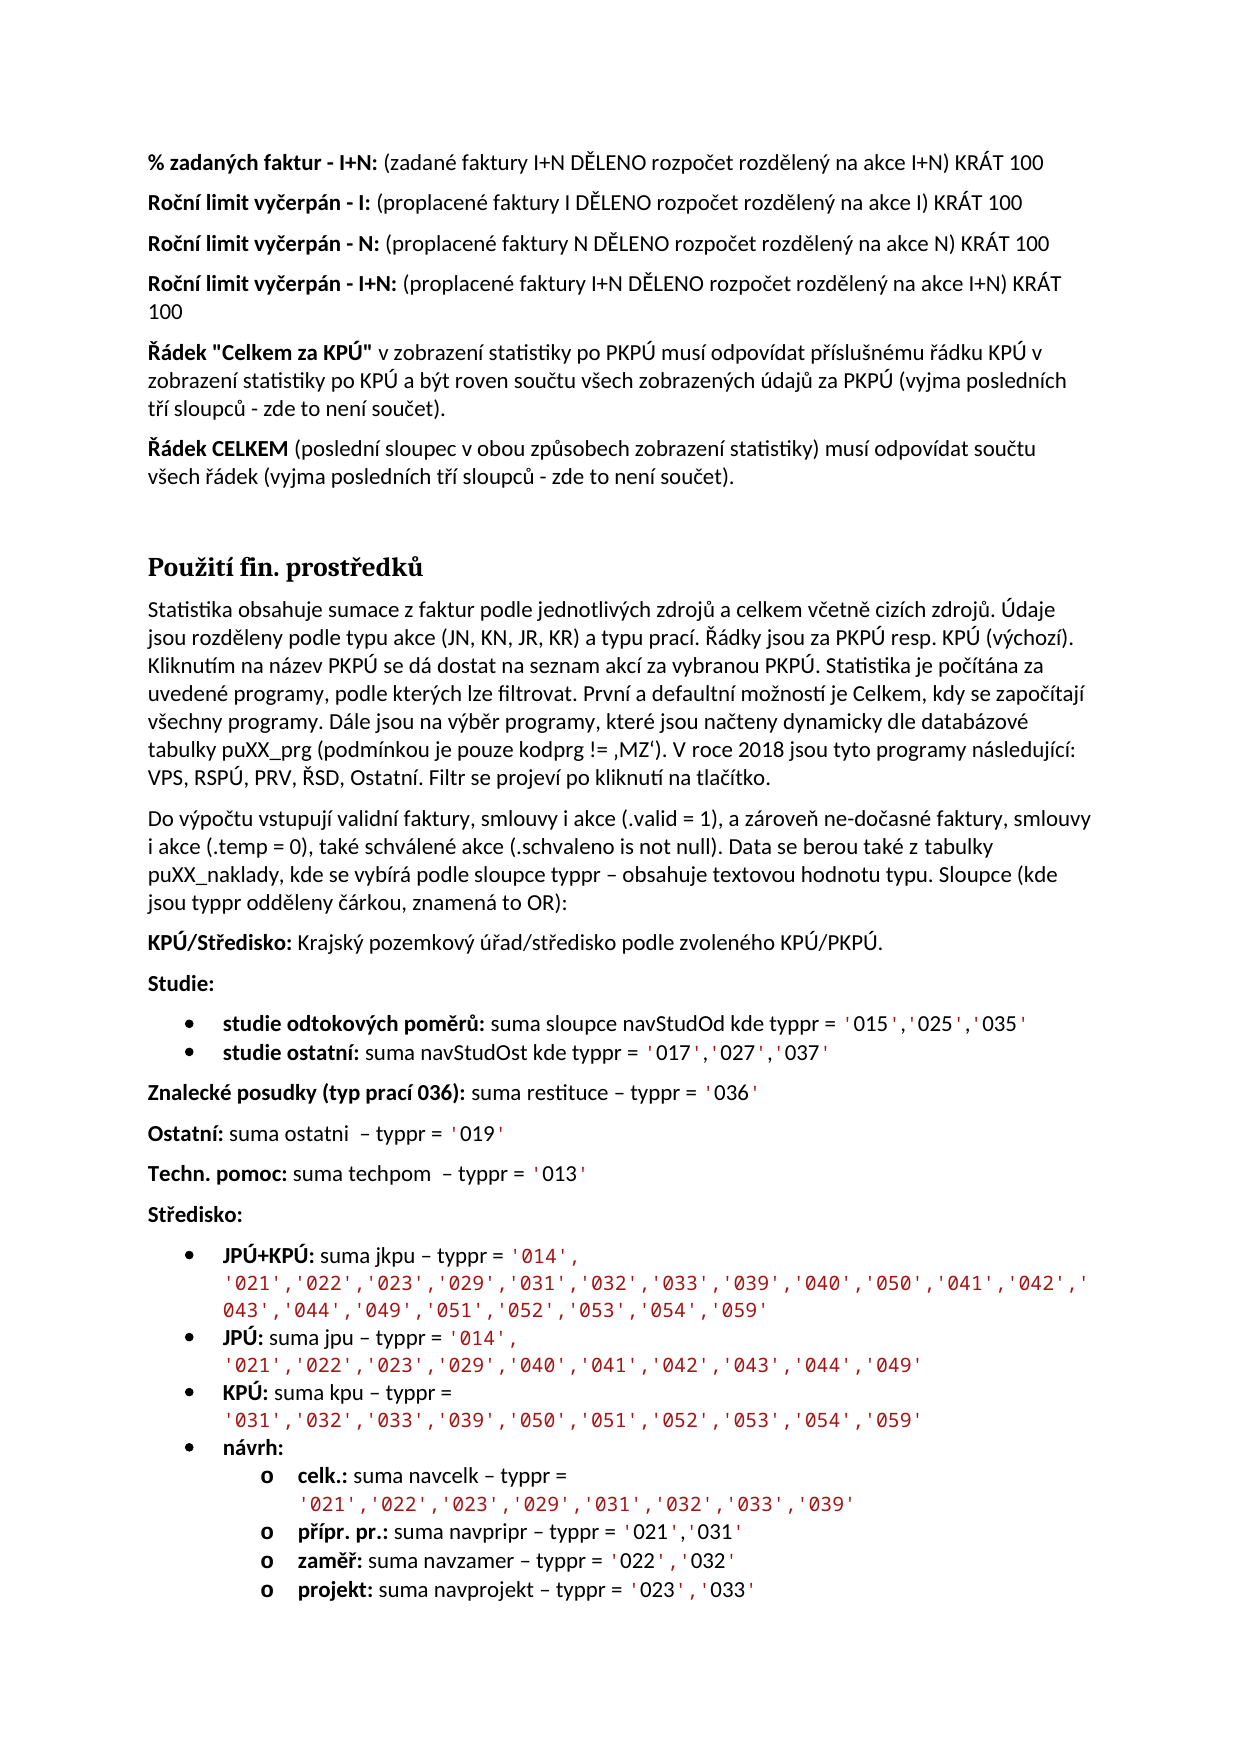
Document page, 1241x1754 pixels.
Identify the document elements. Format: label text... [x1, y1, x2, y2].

subtitle Použití fin. prostředků [148, 552, 1093, 583]
text Středisko: [148, 1200, 1093, 1228]
list celk.: suma navcelk – typpr = '021','022','023','029','031','032','033','039' [260, 1461, 1093, 1517]
text Znalecké posudky (typ prací 036): suma restituce – typpr = '036' [148, 1078, 1093, 1106]
text Roční limit vyčerpán - I+N: (proplacené faktury I+N DĚLENO rozpočet rozdělený na akce I+N) KRÁT 100 [148, 269, 1093, 325]
list studie ostatní: suma navStudOst kde typpr = '017','027','037' [185, 1038, 1093, 1066]
text KPÚ/Středisko: Krajský pozemkový úřad/středisko podle zvoleného KPÚ/PKPÚ. [148, 928, 1093, 957]
text Do výpočtu vstupují validní faktury, smlouvy i akce (.valid = 1), a zároveň ne-dočasné faktury, smlouvy i akce (.temp = 0), také schválené akce (.schvaleno is not null). Data se berou také z tabulky puXX_naklady, kde se vybírá podle sloupce typpr – obsahuje textovou hodnotu typu. Sloupce (kde jsou typpr odděleny čárkou, znamená to OR): [148, 804, 1093, 916]
list JPÚ: suma jpu – typpr = '014', '021','022','023','029','040','041','042','043','044','049' [185, 1323, 1093, 1378]
list přípr. pr.: suma navpripr – typpr = '021','031' [260, 1517, 1093, 1546]
list studie odtokových poměrů: suma sloupce navStudOd kde typpr = '015','025','035' [185, 1009, 1093, 1038]
text Roční limit vyčerpán - I: (proplacené faktury I DĚLENO rozpočet rozdělený na akce I) KRÁT 100 [148, 188, 1093, 216]
list JPÚ+KPÚ: suma jkpu – typpr = '014', '021','022','023','029','031','032','033','039','040','050','041','042','043','044','049','051','052','053','054','059' [185, 1241, 1093, 1323]
text % zadaných faktur - I+N: (zadané faktury I+N DĚLENO rozpočet rozdělený na akce I+N) KRÁT 100 [148, 148, 1093, 176]
text Roční limit vyčerpán - N: (proplacené faktury N DĚLENO rozpočet rozdělený na akce N) KRÁT 100 [148, 229, 1093, 257]
list projekt: suma navprojekt – typpr = '023','033' [260, 1576, 1093, 1605]
text Studie: [148, 969, 1093, 997]
text Řádek "Celkem za KPÚ" v zobrazení statistiky po PKPÚ musí odpovídat příslušnému řádku KPÚ v zobrazení statistiky po KPÚ a být roven součtu všech zobrazených údajů za PKPÚ (vyjma posledních tří sloupců - zde to není součet). [148, 338, 1093, 422]
list návrh: [185, 1433, 1093, 1461]
text Řádek CELKEM (poslední sloupec v obou způsobech zobrazení statistiky) musí odpovídat součtu všech řádek (vyjma posledních tří sloupců - zde to není součet). [148, 434, 1093, 490]
list zaměř: suma navzamer – typpr = '022','032' [260, 1546, 1093, 1576]
text Techn. pomoc: suma techpom – typpr = '013' [148, 1159, 1093, 1188]
text Statistika obsahuje sumace z faktur podle jednotlivých zdrojů a celkem včetně cizích zdrojů. Údaje jsou rozděleny podle typu akce (JN, KN, JR, KR) a typu prací. Řádky jsou za PKPÚ resp. KPÚ (výchozí). Kliknutím na název PKPÚ se dá dostat na seznam akcí za vybranou PKPÚ. Statistika je počítána za uvedené programy, podle kterých lze filtrovat. První a defaultní možností je Celkem, kdy se započítají všechny programy. Dále jsou na výběr programy, které jsou načteny dynamicky dle databázové tabulky puXX_prg (podmínkou je pouze kodprg != ‚MZ‘). V roce 2018 jsou tyto programy následující: VPS, RSPÚ, PRV, ŘSD, Ostatní. Filtr se projeví po kliknutí na tlačítko. [148, 595, 1093, 791]
text Ostatní: suma ostatni – typpr = '019' [148, 1119, 1093, 1147]
list KPÚ: suma kpu – typpr = '031','032','033','039','050','051','052','053','054','059' [185, 1378, 1093, 1433]
